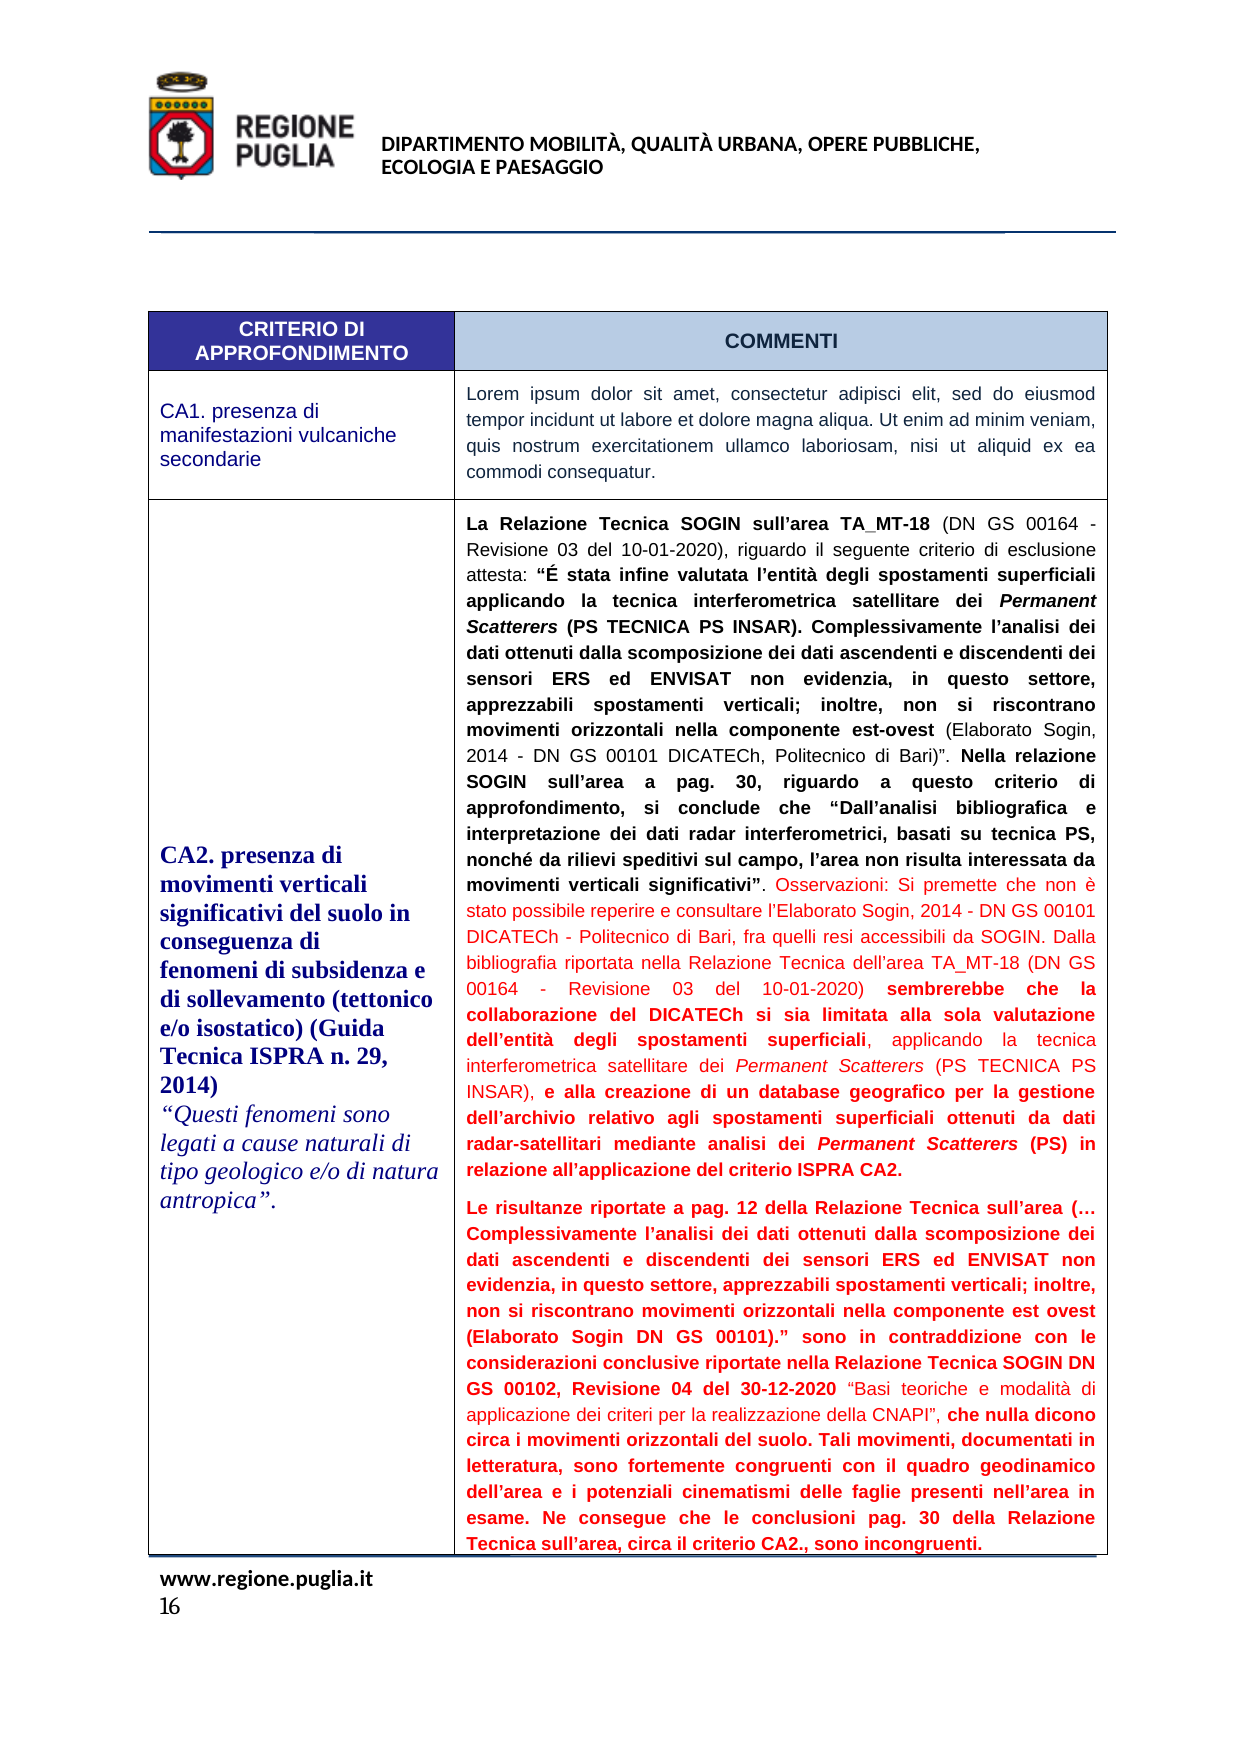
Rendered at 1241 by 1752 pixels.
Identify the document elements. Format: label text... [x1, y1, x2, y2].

table_header CRITERIO DI APPROFONDIMENTO [149, 312, 454, 370]
table_cell La Relazione Tecnica SOGIN sull’area TA_MT-18 (DN GS 00164 - Revisione 03 del 10-01-2020), riguardo il seguente criterio di esclusione attesta: “É stata infine valutata l’entità degli spostamenti superficiali applicando la tecnica interferometrica satellitare dei Permanent Scatterers (PS TECNICA PS INSAR). Complessivamente l’analisi dei dati ottenuti dalla scomposizione dei dati ascendenti e discendenti dei sensori ERS ed ENVISAT non evidenzia, in questo settore, apprezzabili spostamenti verticali; inoltre, non si riscontrano movimenti orizzontali nella componente est-ovest (Elaborato Sogin, 2014 - DN GS 00101 DICATECh, Politecnico di Bari)”. Nella relazione SOGIN sull’area a pag. 30, riguardo a questo criterio di approfondimento, si conclude che “Dall’analisi bibliografica e interpretazione dei dati radar interferometrici, basati su tecnica PS, nonché da rilievi speditivi sul campo, l’area non risulta interessata da movimenti verticali significativi”. Osservazioni: Si premette che non è stato possibile reperire e consultare l’Elaborato Sogin, 2014 - DN GS 00101 DICATECh - Politecnico di Bari, fra quelli resi accessibili da SOGIN. Dalla bibliografia riportata nella Relazione Tecnica dell’area TA_MT-18 (DN GS 00164 - Revisione 03 del 10-01-2020) sembrerebbe che la collaborazione del DICATECh si sia limitata alla sola valutazione dell’entità degli spostamenti superficiali, applicando la tecnica interferometrica satellitare dei Permanent Scatterers (PS TECNICA PS INSAR), e alla creazione di un database geografico per la gestione dell’archivio relativo agli spostamenti superficiali ottenuti da dati radar-satellitari mediante analisi dei Permanent Scatterers (PS) in relazione all’applicazione del criterio ISPRA CA2. Le risultanze riportate a pag. 12 della Relazione Tecnica sull’area (…Complessivamente l’analisi dei dati ottenuti dalla scomposizione dei dati ascendenti e discendenti dei sensori ERS ed ENVISAT non evidenzia, in questo settore, apprezzabili spostamenti verticali; inoltre, non si riscontrano movimenti orizzontali nella componente est ovest (Elaborato Sogin DN GS 00101).” sono in contraddizione con le considerazioni conclusive riportate nella Relazione Tecnica SOGIN DN GS 00102, Revisione 04 del 30-12-2020 “Basi teoriche e modalità di applicazione dei criteri per la realizzazione della CNAPI”, che nulla dicono circa i movimenti orizzontali del suolo. Tali movimenti, documentati in letteratura, sono fortemente congruenti con il quadro geodinamico dell’area e i potenziali cinematismi delle faglie presenti nell’area in esame. Ne consegue che le conclusioni pag. 30 della Relazione Tecnica sull’area, circa il criterio CA2., sono incongruenti. [455, 500, 1107, 1554]
table_header COMMENTI [455, 312, 1107, 370]
table_cell Lorem ipsum dolor sit amet, consectetur adipisci elit, sed do eiusmod tempor incidunt ut labore et dolore magna aliqua. Ut enim ad minim veniam, quis nostrum exercitationem ullamco laboriosam, nisi ut aliquid ex ea commodi consequatur. [455, 371, 1107, 499]
table_cell CA2. presenza di movimenti verticali significativi del suolo in conseguenza di fenomeni di subsidenza e di sollevamento (tettonico e/o isostatico) (Guida Tecnica ISPRA n. 29, 2014) “Questi fenomeni sono legati a cause naturali di tipo geologico e/o di natura antropica”. [149, 500, 454, 1554]
table_cell CA1. presenza di manifestazioni vulcaniche secondarie [149, 371, 454, 499]
